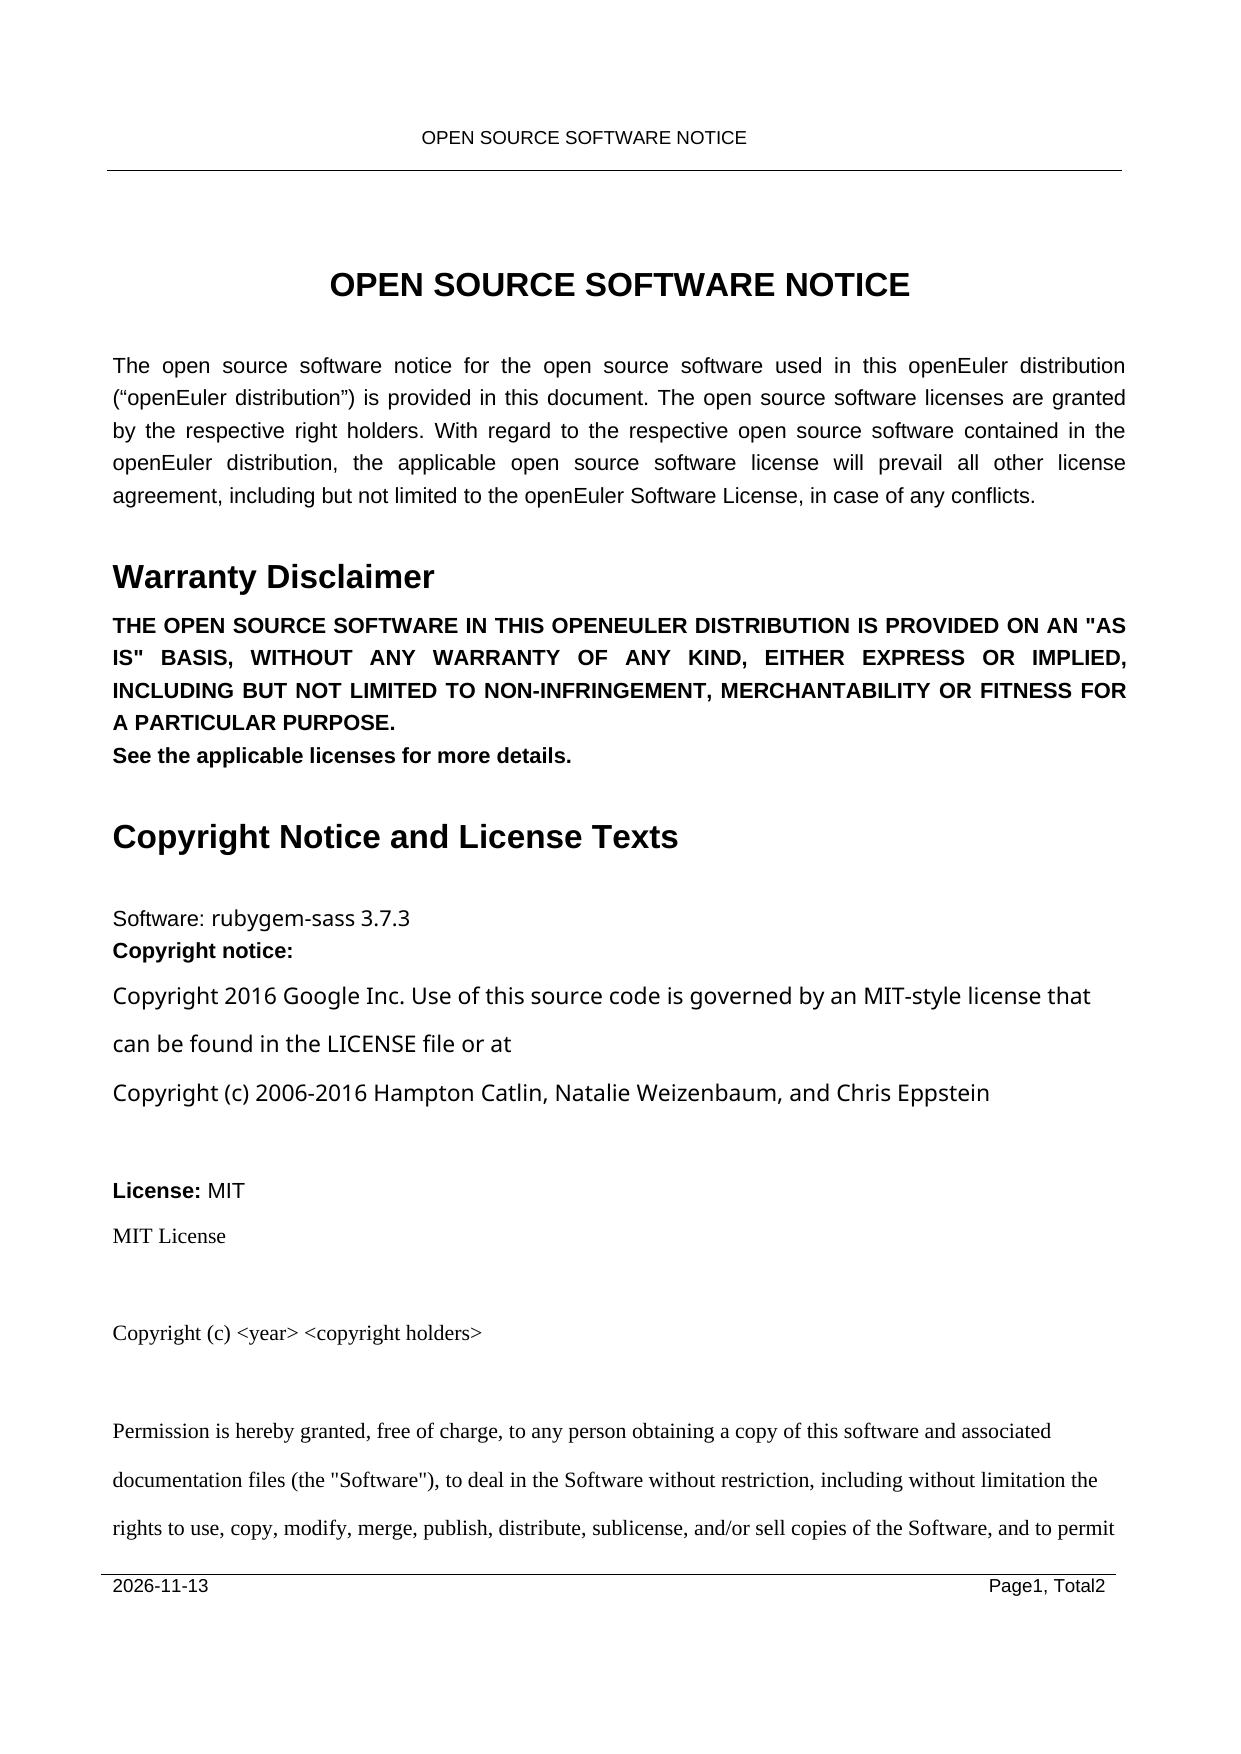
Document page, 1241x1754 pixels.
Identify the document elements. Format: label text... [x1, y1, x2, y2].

text THE OPEN SOURCE SOFTWARE IN THIS OPENEULER DISTRIBUTION IS PROVIDED ON AN "AS IS" BASIS, WITHOUT ANY WARRANTY OF ANY KIND, EITHER EXPRESS OR IMPLIED, INCLUDING BUT NOT LIMITED TO NON-INFRINGEMENT, MERCHANTABILITY OR FITNESS FOR A PARTICULAR PURPOSE. See the applicable licenses for more details. [112, 609, 1128, 771]
text Warranty Disclaimer [112, 544, 1128, 609]
text OPEN SOURCE SOFTWARE NOTICE [112, 251, 1128, 316]
text License: MIT [112, 1174, 1128, 1207]
text Copyright notice: [112, 934, 1128, 966]
text Copyright Notice and License Texts [112, 804, 1128, 869]
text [112, 1219, 1128, 1544]
text Software: rubygem-sass 3.7.3 [112, 901, 1128, 934]
text The open source software notice for the open source software used in this openEuler distribution (“openEuler distribution”) is provided in this document. The open source software licenses are granted by the respective right holders. With regard to the respective open source software contained in the openEuler distribution, the applicable open source software license will prevail all other license agreement, including but not limited to the openEuler Software License, in case of any conflicts. [112, 349, 1128, 511]
text Copyright 2016 Google Inc. Use of this source code is governed by an MIT-style license that can be found in the LICENSE file or at Copyright (c) 2006-2016 Hampton Catlin, Natalie Weizenbaum, and Chris Eppstein [112, 979, 1128, 1158]
